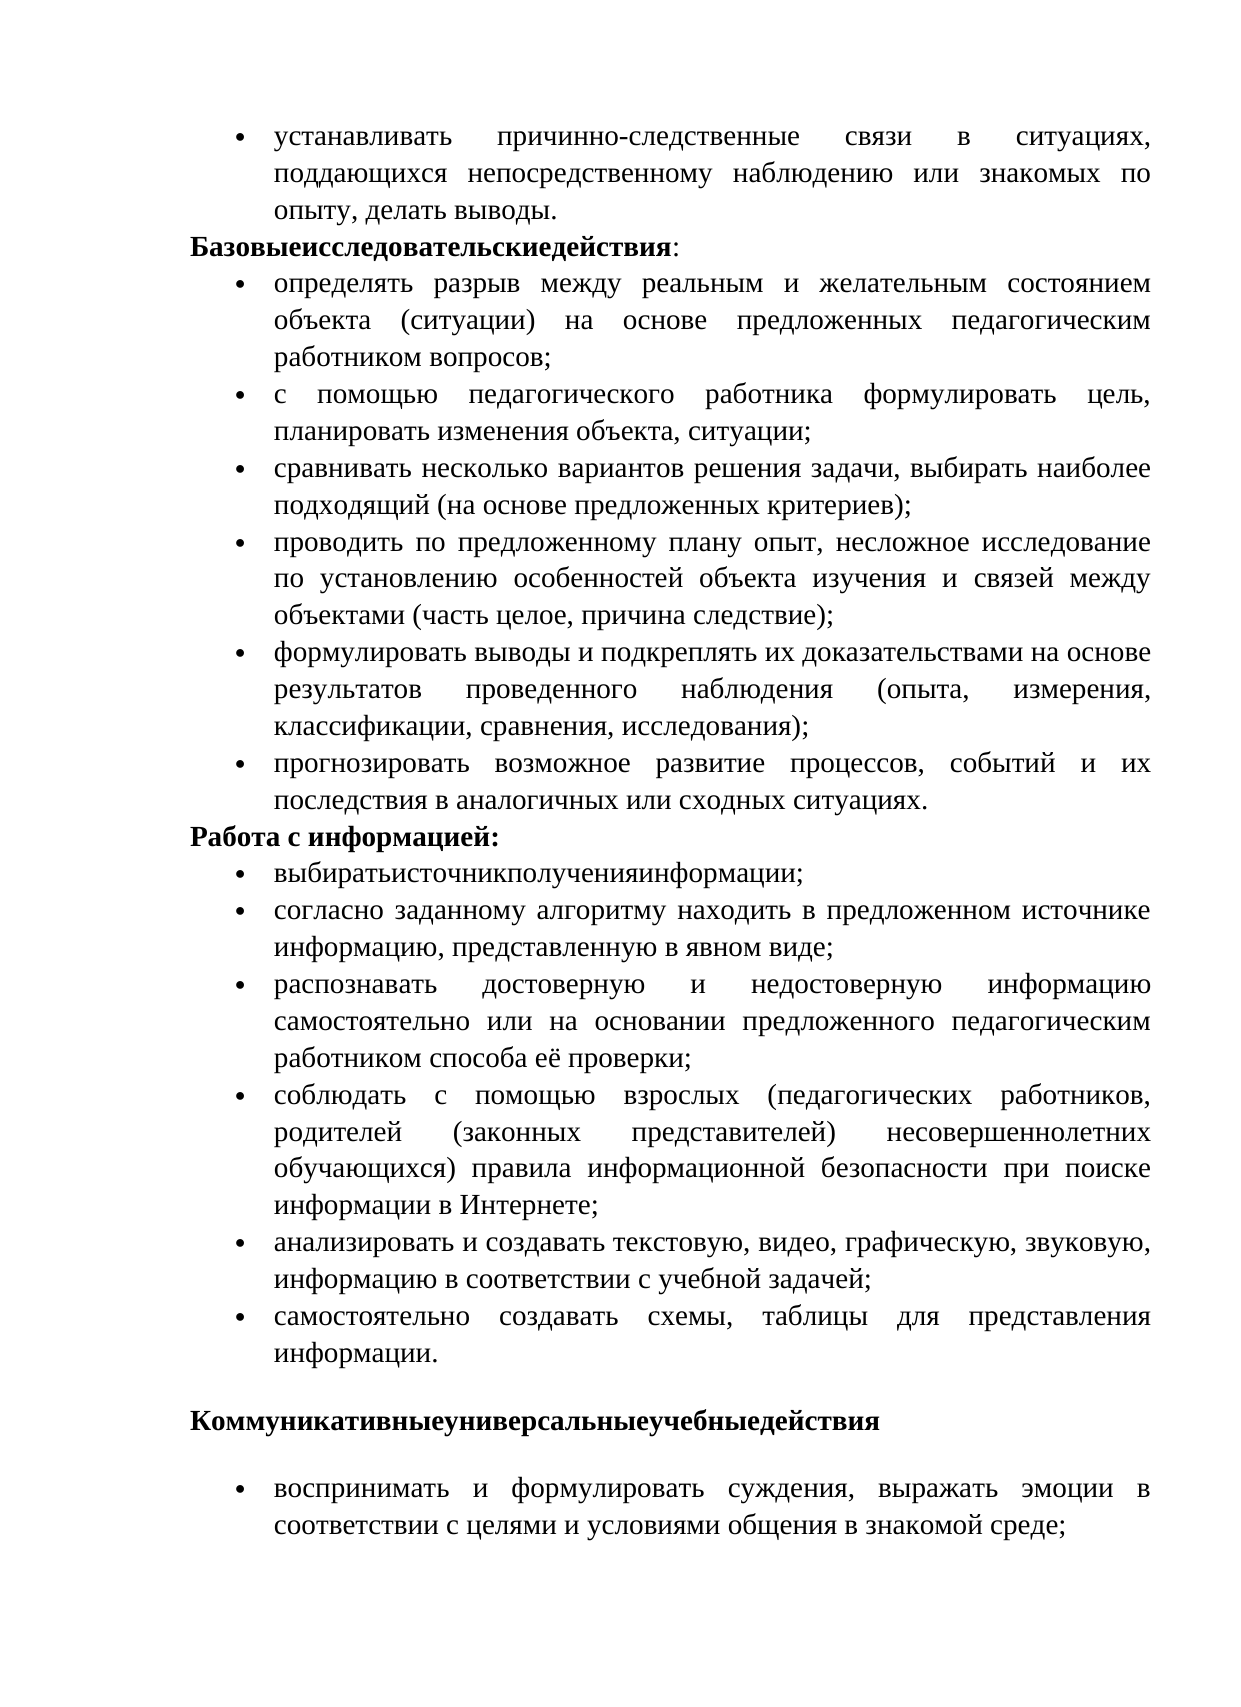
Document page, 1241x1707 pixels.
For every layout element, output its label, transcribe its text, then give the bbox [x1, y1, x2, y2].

list воспринимать и формулировать суждения, выражать эмоции в соответствии с целями и условиями общения в знакомой среде; [236, 1470, 1152, 1541]
list проводить по предложенному плану опыт, несложное исследование по установлению особенностей объекта изучения и связей между объектами (часть целое, причина следствие); [236, 524, 1152, 631]
list с помощью педагогического работника формулировать цель, планировать изменения объекта, ситуации; [236, 376, 1152, 447]
list сравнивать несколько вариантов решения задачи, выбирать наиболее подходящий (на основе предложенных критериев); [236, 450, 1152, 520]
list выбиратьисточникполученияинформации; [236, 856, 1152, 889]
list определять разрыв между реальным и желательным состоянием объекта (ситуации) на основе предложенных педагогическим работником вопросов; [236, 266, 1152, 373]
text Коммуникативныеуниверсальныеучебныедействия [190, 1403, 1152, 1436]
text Базовыеисследовательскиедействия: [190, 229, 1152, 262]
list анализировать и создавать текстовую, видео, графическую, звуковую, информацию в соответствии с учебной задачей; [236, 1224, 1152, 1295]
list прогнозировать возможное развитие процессов, событий и их последствия в аналогичных или сходных ситуациях. [236, 745, 1152, 815]
list формулировать выводы и подкреплять их доказательствами на основе результатов проведенного наблюдения (опыта, измерения, классификации, сравнения, исследования); [236, 634, 1152, 742]
text Работа с информацией: [190, 819, 1152, 852]
list устанавливать причинно-следственные связи в ситуациях, поддающихся непосредственному наблюдению или знакомых по опыту, делать выводы. [236, 118, 1152, 225]
list распознавать достоверную и недостоверную информацию самостоятельно или на основании предложенного педагогическим работником способа её проверки; [236, 966, 1152, 1073]
list согласно заданному алгоритму находить в предложенном источнике информацию, представленную в явном виде; [236, 892, 1152, 963]
list самостоятельно создавать схемы, таблицы для представления информации. [236, 1298, 1152, 1368]
list соблюдать с помощью взрослых (педагогических работников, родителей (законных представителей) несовершеннолетних обучающихся) правила информационной безопасности при поиске информации в Интернете; [236, 1077, 1152, 1221]
